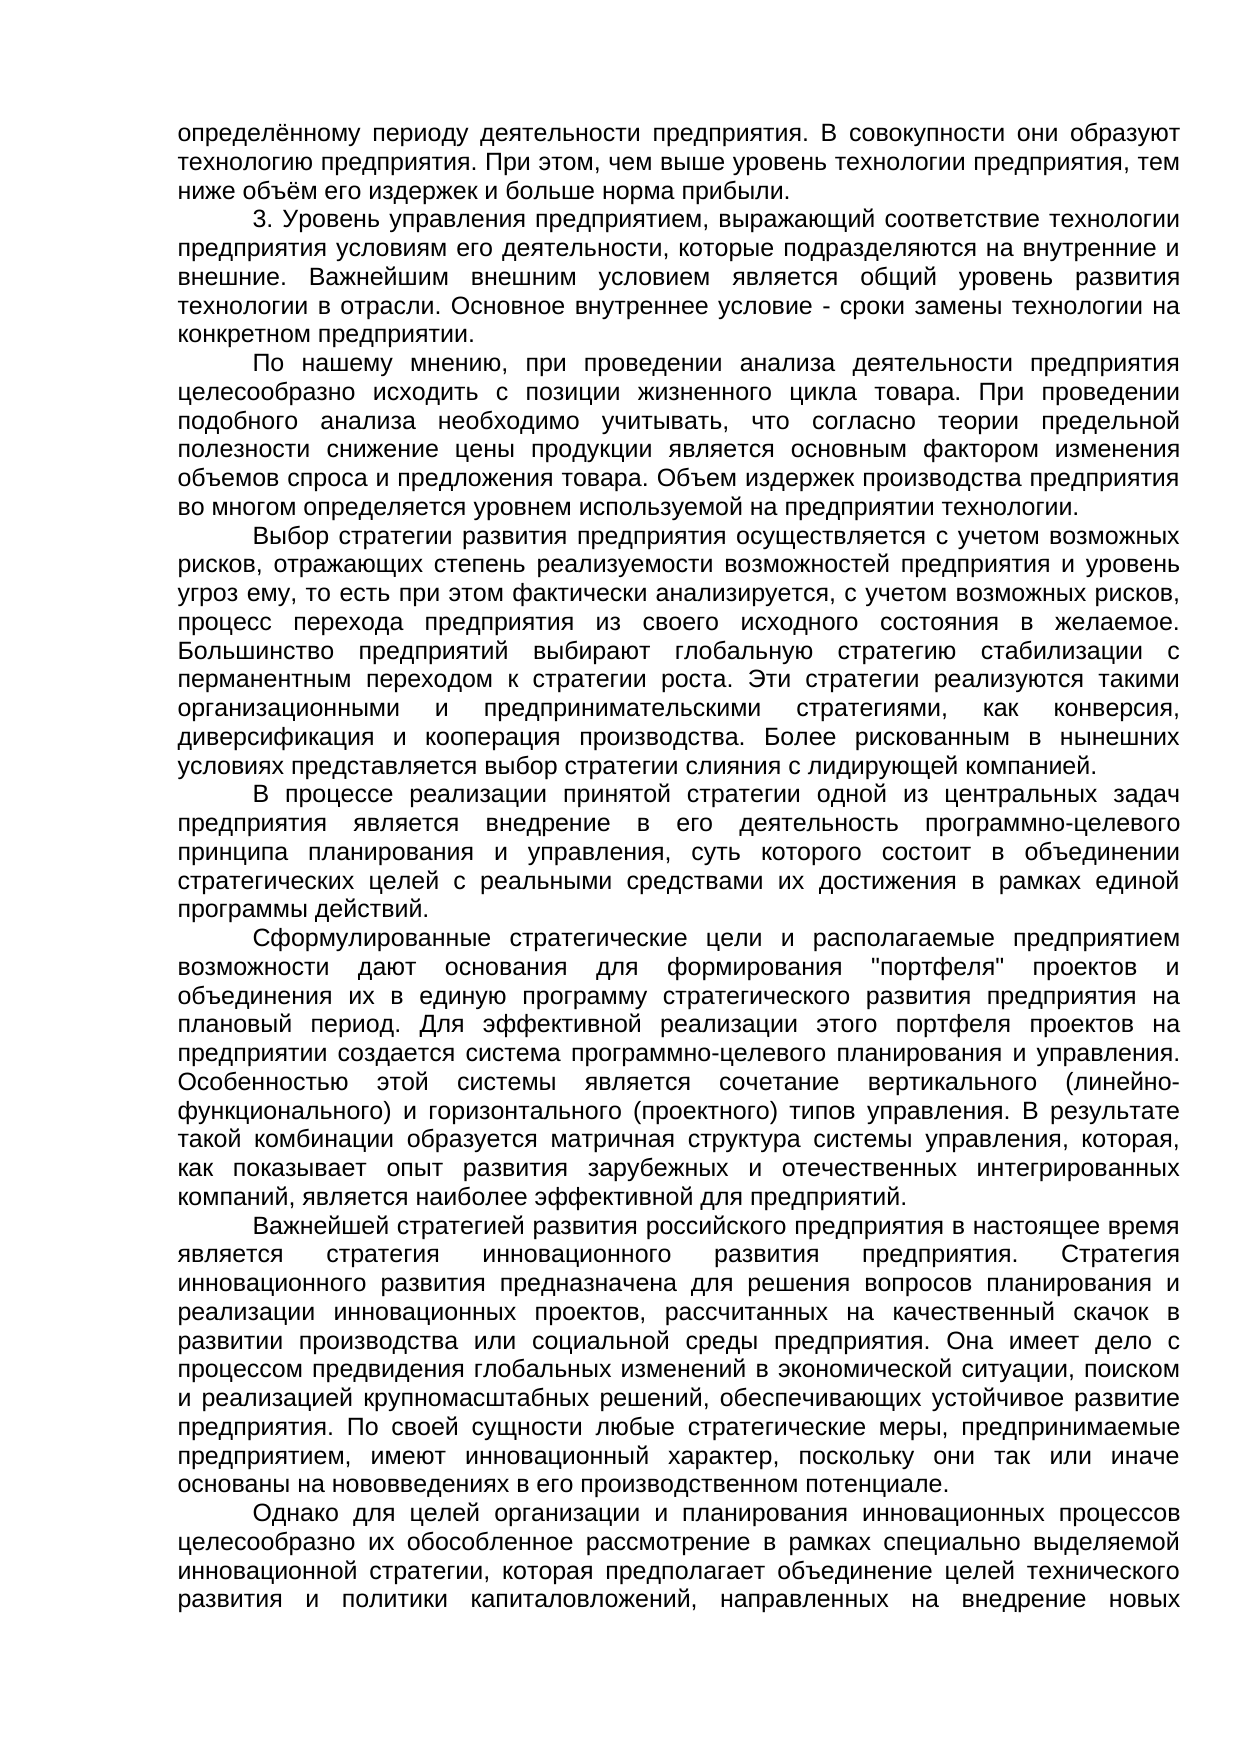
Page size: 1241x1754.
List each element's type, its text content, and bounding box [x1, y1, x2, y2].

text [177, 1498, 1181, 1613]
text Важнейшей стратегией развития российского предприятия в настоящее время является стратегия инновационного развития предприятия. Стратегия инновационного развития предназначена для решения вопросов планирования и реализации инновационных проектов, рассчитанных на качественный скачок в развитии производства или социальной среды предприятия. Она имеет дело с процессом предвидения глобальных изменений в экономической ситуации, поиском и реализацией крупномасштабных решений, обеспечивающих устойчивое развитие предприятия. По своей сущности любые стратегические меры, предпринимаемые предприятием, имеют инновационный характер, поскольку они так или иначе основаны на нововведениях в его производственном потенциале. [177, 1211, 1181, 1498]
text В процессе реализации принятой стратегии одной из центральных задач предприятия является внедрение в его деятельность программно-целевого принципа планирования и управления, суть которого состоит в объединении стратегических целей с реальными средствами их достижения в рамках единой программы действий. [177, 779, 1181, 923]
text 3. Уровень управления предприятием, выражающий соответствие технологии предприятия условиям его деятельности, которые подразделяются на внутренние и внешние. Важнейшим внешним условием является общий уровень развития технологии в отрасли. Основное внутреннее условие - сроки замены технологии на конкретном предприятии. [177, 204, 1181, 348]
text Выбор стратегии развития предприятия осуществляется с учетом возможных рисков, отражающих степень реализуемости возможностей предприятия и уровень угроз ему, то есть при этом фактически анализируется, с учетом возможных рисков, процесс перехода предприятия из своего исходного состояния в желаемое. Большинство предприятий выбирают глобальную стратегию стабилизации с перманентным переходом к стратегии роста. Эти стратегии реализуются такими организационными и предпринимательскими стратегиями, как конверсия, диверсификация и кооперация производства. Более рискованным в нынешних условиях представляется выбор стратегии слияния с лидирующей компанией. [177, 521, 1181, 779]
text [177, 118, 1181, 204]
text По нашему мнению, при проведении анализа деятельности предприятия целесообразно исходить с позиции жизненного цикла товара. При проведении подобного анализа необходимо учитывать, что согласно теории предельной полезности снижение цены продукции является основным фактором изменения объемов спроса и предложения товара. Объем издержек производства предприятия во многом определяется уровнем используемой на предприятии технологии. [177, 348, 1181, 521]
text Сформулированные стратегические цели и располагаемые предприятием возможности дают основания для формирования "портфеля" проектов и объединения их в единую программу стратегического развития предприятия на плановый период. Для эффективной реализации этого портфеля проектов на предприятии создается система программно-целевого планирования и управления. Особенностью этой системы является сочетание вертикального (линейно-функционального) и горизонтального (проектного) типов управления. В результате такой комбинации образуется матричная структура системы управления, которая, как показывает опыт развития зарубежных и отечественных интегрированных компаний, является наиболее эффективной для предприятий. [177, 923, 1181, 1211]
